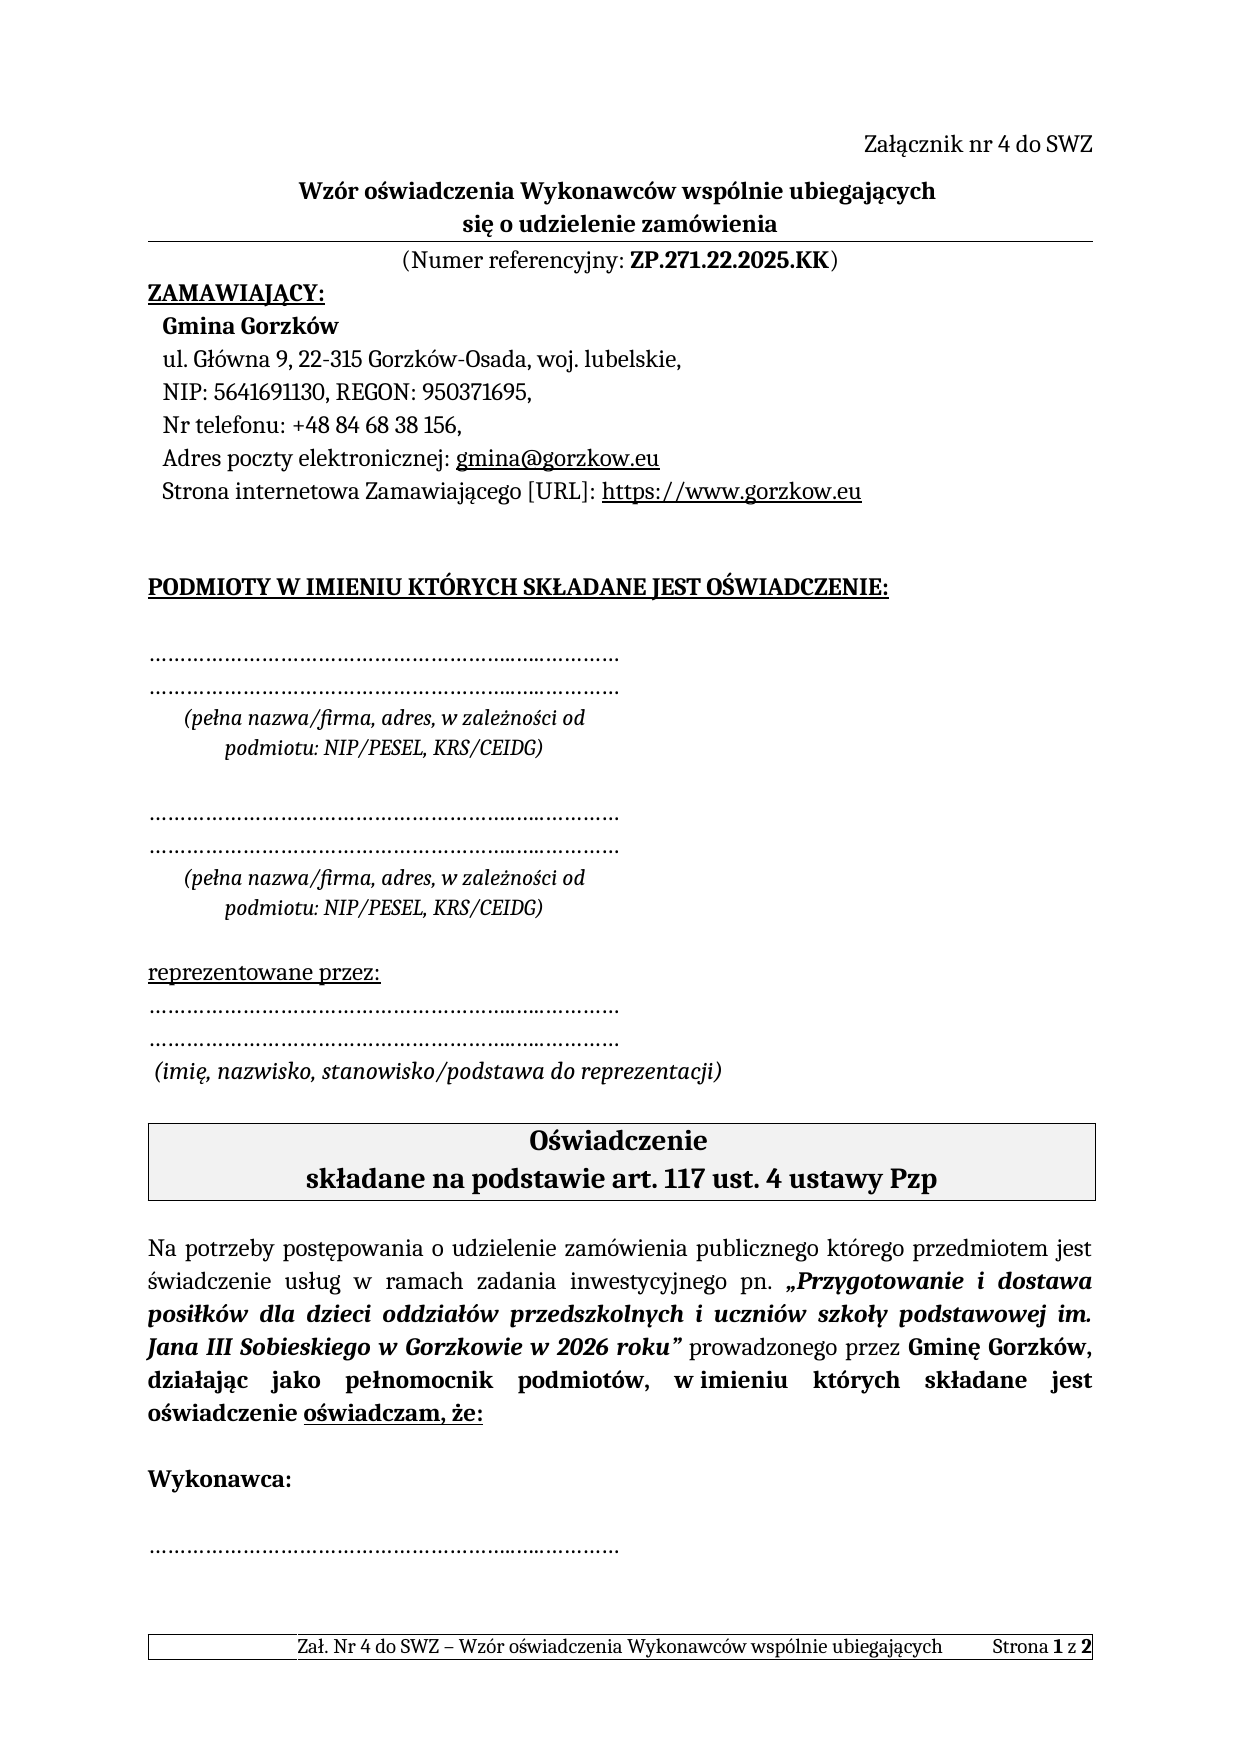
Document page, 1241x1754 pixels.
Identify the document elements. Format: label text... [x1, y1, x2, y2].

list Gmina Gorzków [162, 312, 1093, 341]
table_header Oświadczenie składane na podstawie art. 117 ust. 4 ustawy Pzp [149, 1124, 1095, 1200]
list Strona internetowa Zamawiającego [URL]: https://www.gorzkow.eu [162, 477, 1093, 506]
text Wykonawca: [148, 1465, 651, 1494]
text ZAMAWIAJĄCY: [148, 279, 1093, 308]
list NIP: 5641691130, REGON: 950371695, [162, 378, 1093, 407]
text Wzór oświadczenia Wykonawców wspólnie ubiegających się o udzielenie zamówienia [148, 177, 1093, 241]
text …………………………………………………..…..………… [148, 1024, 651, 1052]
text …………………………………………………..…..………… [148, 991, 651, 1019]
text Na potrzeby postępowania o udzielenie zamówienia publicznego którego przedmiotem jest świadczenie usług w ramach zadania inwestycyjnego pn. „Przygotowanie i dostawa posiłków dla dzieci oddziałów przedszkolnych i uczniów szkoły podstawowej im. Jana III Sobieskiego w Gorzkowie w 2026 roku” prowadzonego przez Gminę Gorzków, działając jako pełnomocnik podmiotów, w imieniu których składane jest oświadczenie oświadczam, że: [148, 1234, 1093, 1428]
text (Numer referencyjny: ZP.271.22.2025.KK) [148, 246, 1093, 275]
text (pełna nazwa/firma, adres, w zależności od podmiotu: NIP/PESEL, KRS/CEIDG) [148, 705, 621, 761]
text …………………………………………………..…..………… [148, 831, 651, 860]
text PODMIOTY W IMIENIU KTÓRYCH SKŁADANE JEST OŚWIADCZENIE: [148, 573, 1093, 601]
text …………………………………………………..…..………… [148, 798, 651, 827]
text …………………………………………………..…..………… [148, 639, 651, 667]
text reprezentowane przez: [148, 958, 1093, 986]
text …………………………………………………..…..………… [148, 672, 651, 701]
text (imię, nazwisko, stanowisko/podstawa do reprezentacji) [148, 1057, 1093, 1086]
text …………………………………………………..…..………… [148, 1531, 651, 1560]
list Nr telefonu: +48 84 68 38 156, [162, 411, 1093, 440]
list Adres poczty elektronicznej: gmina@gorzkow.eu [162, 444, 1093, 473]
text (pełna nazwa/firma, adres, w zależności od podmiotu: NIP/PESEL, KRS/CEIDG) [148, 864, 621, 921]
text Załącznik nr 4 do SWZ [148, 130, 1093, 159]
list ul. Główna 9, 22-315 Gorzków-Osada, woj. lubelskie, [162, 345, 1093, 374]
